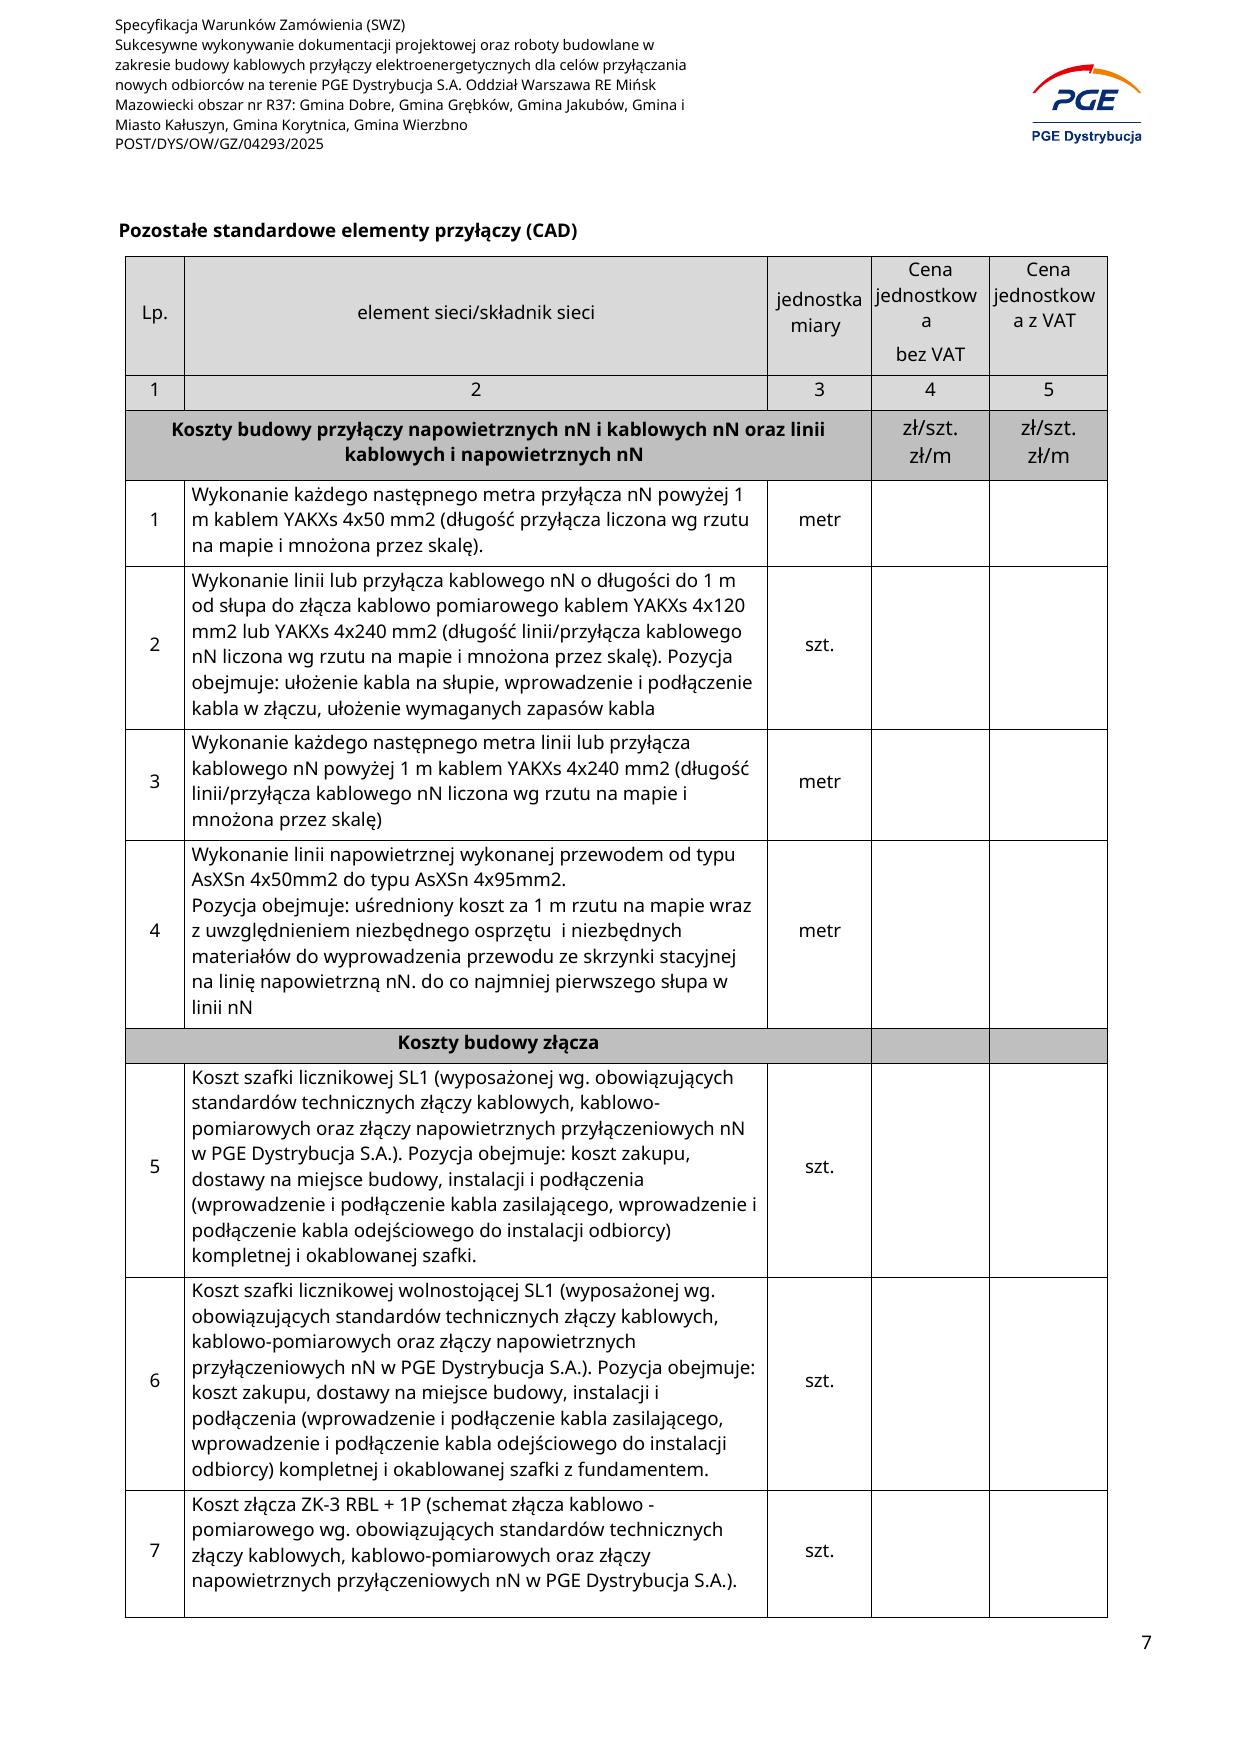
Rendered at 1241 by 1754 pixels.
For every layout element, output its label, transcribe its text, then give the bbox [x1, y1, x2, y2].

table_cell Wykonanie linii lub przyłącza kablowego nN o długości do 1 m od słupa do złącza kablowo pomiarowego kablem YAKXs 4x120 mm2 lub YAKXs 4x240 mm2 (długość linii/przyłącza kablowego nN liczona wg rzutu na mapie i mnożona przez skalę). Pozycja obejmuje: ułożenie kabla na słupie, wprowadzenie i podłączenie kabla w złączu, ułożenie wymaganych zapasów kabla [185, 567, 767, 729]
table_cell [872, 1029, 989, 1063]
table_cell 4 [872, 376, 989, 410]
table_cell [990, 1064, 1107, 1277]
table_cell 6 [126, 1278, 184, 1490]
table_cell szt. [768, 567, 871, 729]
table_cell [990, 1029, 1107, 1063]
table_cell [872, 1064, 989, 1277]
table_cell Koszty budowy przyłączy napowietrznych nN i kablowych nN oraz linii kablowych i napowietrznych nN [126, 411, 871, 480]
table_cell [990, 1278, 1107, 1490]
table_cell Koszty budowy złącza [126, 1029, 871, 1063]
table_cell 1 [126, 376, 184, 410]
table_cell szt. [768, 1278, 871, 1490]
table_cell [872, 1278, 989, 1490]
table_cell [185, 1491, 767, 1617]
table_cell zł/szt. zł/m [872, 411, 989, 480]
table_cell [872, 567, 989, 729]
table_cell Koszt szafki licznikowej SL1 (wyposażonej wg. obowiązujących standardów technicznych złączy kablowych, kablowo-pomiarowych oraz złączy napowietrznych przyłączeniowych nN w PGE Dystrybucja S.A.). Pozycja obejmuje: koszt zakupu, dostawy na miejsce budowy, instalacji i podłączenia (wprowadzenie i podłączenie kabla zasilającego, wprowadzenie i podłączenie kabla odejściowego do instalacji odbiorcy) kompletnej i okablowanej szafki. [185, 1064, 767, 1277]
table_header Cena jednostkowa z VAT [990, 257, 1107, 375]
table_cell zł/szt. zł/m [990, 411, 1107, 480]
table_cell 3 [768, 376, 871, 410]
table_cell 2 [185, 376, 767, 410]
table_cell [872, 841, 989, 1028]
table_cell Wykonanie każdego następnego metra przyłącza nN powyżej 1 m kablem YAKXs 4x50 mm2 (długość przyłącza liczona wg rzutu na mapie i mnożona przez skalę). [185, 481, 767, 566]
table_cell [990, 841, 1107, 1028]
table_cell szt. [768, 1491, 871, 1617]
table_cell [990, 1491, 1107, 1617]
table_cell 2 [126, 567, 184, 729]
table_cell 5 [126, 1064, 184, 1277]
table_cell metr [768, 730, 871, 840]
table_cell Wykonanie każdego następnego metra linii lub przyłącza kablowego nN powyżej 1 m kablem YAKXs 4x240 mm2 (długość linii/przyłącza kablowego nN liczona wg rzutu na mapie i mnożona przez skalę) [185, 730, 767, 840]
table_cell 3 [126, 730, 184, 840]
table_cell 1 [126, 481, 184, 566]
table_cell 7 [126, 1491, 184, 1617]
table_cell [872, 730, 989, 840]
table_cell szt. [768, 1064, 871, 1277]
table_cell 4 [126, 841, 184, 1028]
table_cell metr [768, 481, 871, 566]
table_cell [872, 1491, 989, 1617]
table_cell metr [768, 841, 871, 1028]
table_header Lp. [126, 257, 184, 375]
text Pozostałe standardowe elementy przyłączy (CAD) [118, 218, 1152, 243]
table_header Cena jednostkowa bez VAT [872, 257, 989, 375]
table_cell [990, 730, 1107, 840]
table_cell [990, 481, 1107, 566]
table_cell [872, 481, 989, 566]
table_cell Koszt szafki licznikowej wolnostojącej SL1 (wyposażonej wg. obowiązujących standardów technicznych złączy kablowych, kablowo-pomiarowych oraz złączy napowietrznych przyłączeniowych nN w PGE Dystrybucja S.A.). Pozycja obejmuje: koszt zakupu, dostawy na miejsce budowy, instalacji i podłączenia (wprowadzenie i podłączenie kabla zasilającego, wprowadzenie i podłączenie kabla odejściowego do instalacji odbiorcy) kompletnej i okablowanej szafki z fundamentem. [185, 1278, 767, 1490]
table_cell 5 [990, 376, 1107, 410]
table_cell [990, 567, 1107, 729]
table_header element sieci/składnik sieci [185, 257, 767, 375]
table_cell Wykonanie linii napowietrznej wykonanej przewodem od typu AsXSn 4x50mm2 do typu AsXSn 4x95mm2. Pozycja obejmuje: uśredniony koszt za 1 m rzutu na mapie wraz z uwzględnieniem niezbędnego osprzętu i niezbędnych materiałów do wyprowadzenia przewodu ze skrzynki stacyjnej na linię napowietrzną nN. do co najmniej pierwszego słupa w linii nN [185, 841, 767, 1028]
table_header jednostka miary [768, 257, 871, 375]
